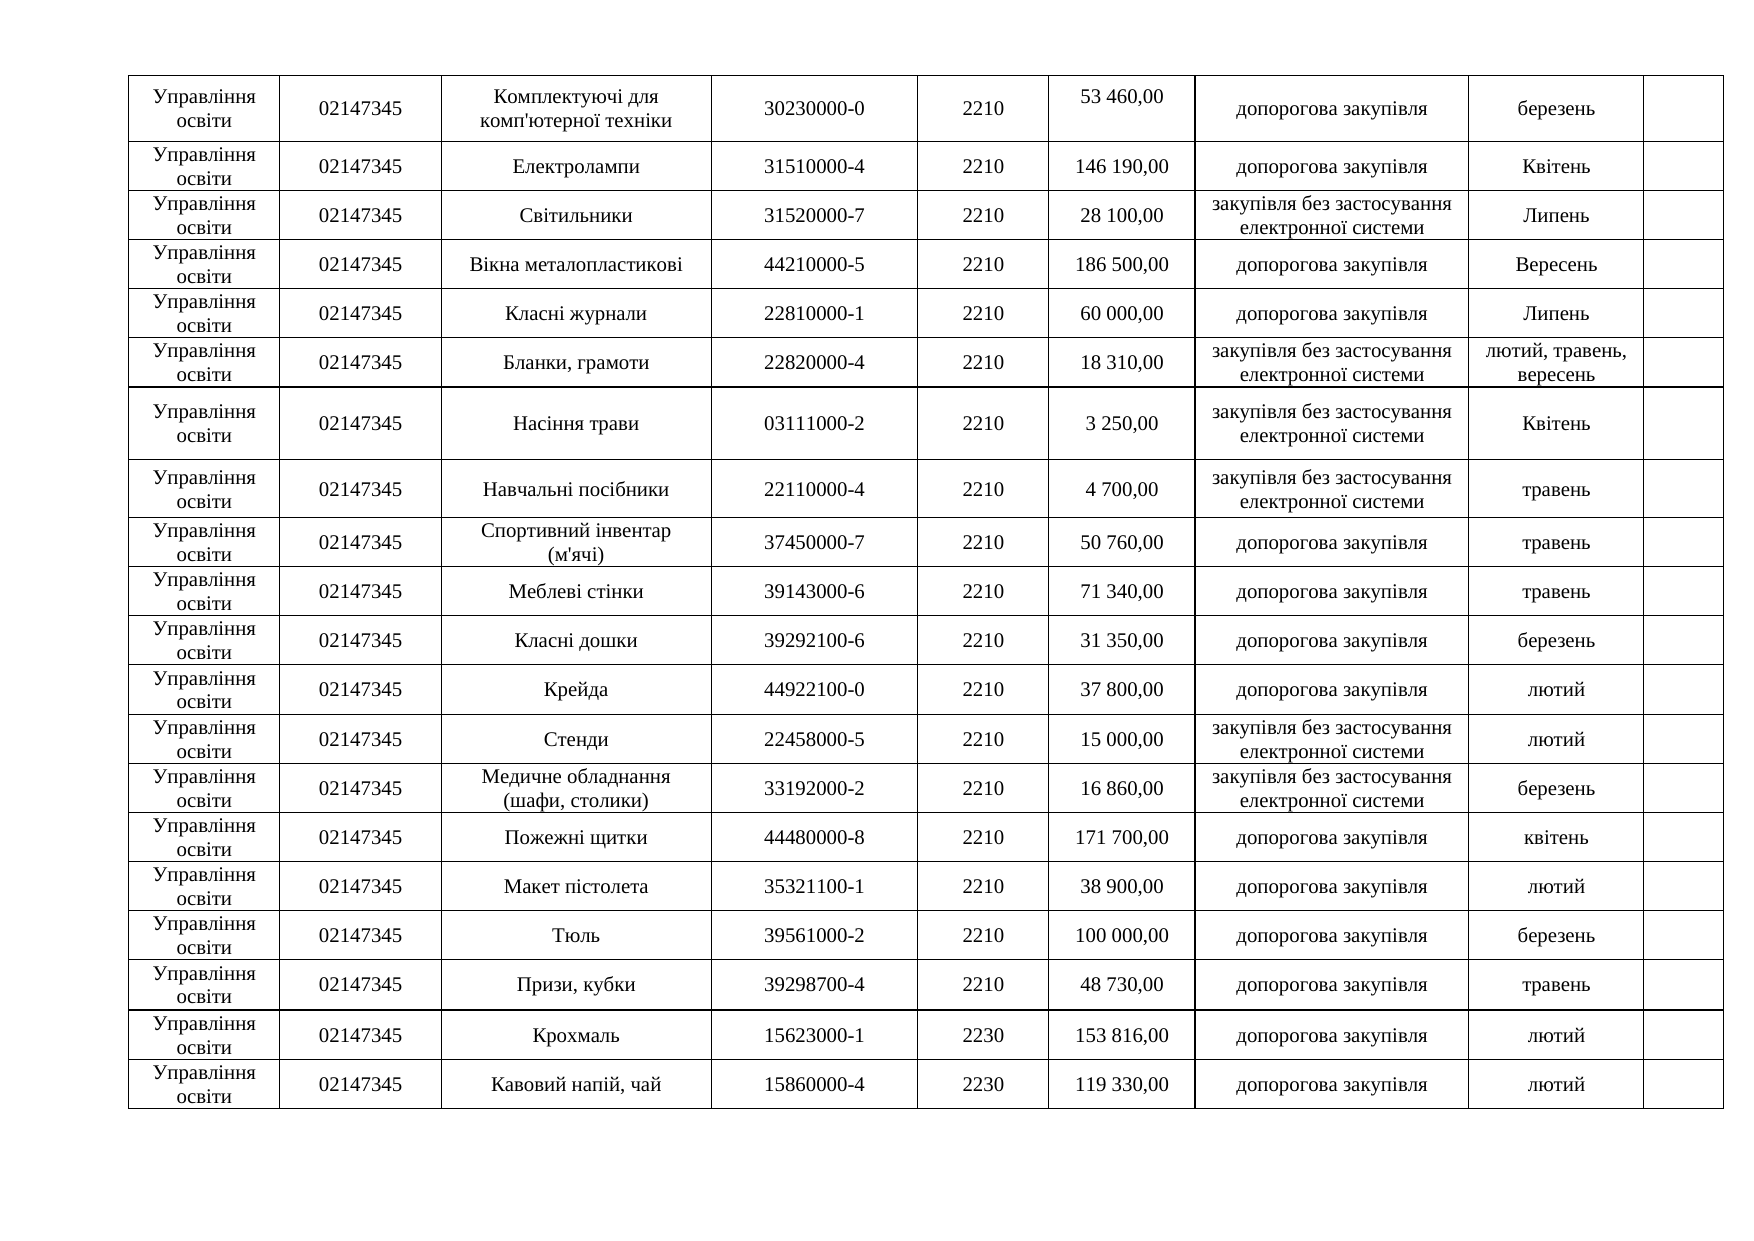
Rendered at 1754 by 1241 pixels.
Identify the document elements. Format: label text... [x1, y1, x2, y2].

table_cell 15860000-4 [712, 1060, 917, 1108]
table_cell 44480000-8 [712, 813, 917, 861]
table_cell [1196, 76, 1468, 141]
table_cell [1644, 388, 1723, 459]
table_cell 02147345 [280, 911, 441, 959]
table_cell 2210 [918, 191, 1048, 239]
table_cell 16 860,00 [1049, 764, 1194, 812]
table_cell Спортивний інвентар (м'ячі) [442, 518, 711, 566]
table_cell 39143000-6 [712, 567, 917, 615]
table_cell Призи, кубки [442, 960, 711, 1008]
table_cell Тюль [442, 911, 711, 959]
table_cell 02147345 [280, 715, 441, 763]
table_cell 02147345 [280, 960, 441, 1008]
table_cell Комплектуючі для комп'ютерної техніки [442, 76, 711, 141]
table_cell Насіння трави [442, 388, 711, 459]
table_cell травень [1469, 460, 1643, 517]
table_cell лютий, травень, вересень [1469, 338, 1643, 386]
table_cell [1644, 518, 1723, 566]
table_cell 31 350,00 [1049, 616, 1194, 664]
table_cell 4 700,00 [1049, 460, 1194, 517]
table_cell 2210 [918, 960, 1048, 1008]
table_cell Медичне обладнання (шафи, столики) [442, 764, 711, 812]
table_cell Управління освіти [129, 289, 279, 337]
table_cell [1644, 240, 1723, 288]
table_cell лютий [1469, 1060, 1643, 1108]
table_cell Управління освіти [129, 460, 279, 517]
table_cell Навчальні посібники [442, 460, 711, 517]
table_cell 3 250,00 [1049, 388, 1194, 459]
table_cell [1644, 460, 1723, 517]
table_cell Управління освіти [129, 960, 279, 1008]
table_cell 03111000-2 [712, 388, 917, 459]
table_cell Управління освіти [129, 338, 279, 386]
table_cell 60 000,00 [1049, 289, 1194, 337]
table_cell допорогова закупівля [1196, 289, 1468, 337]
table_cell 44210000-5 [712, 240, 917, 288]
table_cell 100 000,00 [1049, 911, 1194, 959]
table_cell [1644, 338, 1723, 386]
table_cell 53 460,00 [1049, 76, 1194, 141]
table_cell Управління освіти [129, 142, 279, 190]
table_cell 2210 [918, 715, 1048, 763]
table_cell 33192000-2 [712, 764, 917, 812]
table_cell 2230 [918, 1060, 1048, 1108]
table_cell [1644, 764, 1723, 812]
table_cell 02147345 [280, 862, 441, 910]
table_cell 02147345 [280, 338, 441, 386]
table_cell 02147345 [280, 813, 441, 861]
table_cell допорогова закупівля [1196, 665, 1468, 713]
table_cell Управління освіти [129, 665, 279, 713]
table_cell 02147345 [280, 76, 441, 141]
table_cell допорогова закупівля [1196, 813, 1468, 861]
table_cell 2210 [918, 862, 1048, 910]
table_cell 02147345 [280, 764, 441, 812]
table_cell 39561000-2 [712, 911, 917, 959]
table_cell закупівля без застосування електронної системи [1196, 715, 1468, 763]
table_cell березень [1469, 76, 1643, 141]
table_cell травень [1469, 567, 1643, 615]
table_cell лютий [1469, 862, 1643, 910]
table_cell 2210 [918, 338, 1048, 386]
table_cell [1644, 191, 1723, 239]
table_cell 02147345 [280, 616, 441, 664]
table_cell 02147345 [280, 518, 441, 566]
table_cell 119 330,00 [1049, 1060, 1194, 1108]
table_cell 171 700,00 [1049, 813, 1194, 861]
table_cell Управління освіти [129, 76, 279, 141]
table_cell Управління освіти [129, 862, 279, 910]
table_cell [1196, 1060, 1468, 1108]
table_cell 146 190,00 [1049, 142, 1194, 190]
table_cell Вересень [1469, 240, 1643, 288]
table_cell 02147345 [280, 1060, 441, 1108]
table_cell лютий [1469, 715, 1643, 763]
table_cell допорогова закупівля [1196, 862, 1468, 910]
table_cell 2210 [918, 567, 1048, 615]
table_cell Макет пістолета [442, 862, 711, 910]
table_cell [1644, 715, 1723, 763]
table_cell 15623000-1 [712, 1011, 917, 1059]
table_cell 02147345 [280, 567, 441, 615]
table_cell [1644, 1011, 1723, 1059]
table_cell Управління освіти [129, 388, 279, 459]
table_cell Управління освіти [129, 518, 279, 566]
table_cell 22820000-4 [712, 338, 917, 386]
table_cell 2210 [918, 142, 1048, 190]
table_cell [1644, 289, 1723, 337]
table_cell Управління освіти [129, 911, 279, 959]
table_cell квітень [1469, 813, 1643, 861]
table_cell 2210 [918, 518, 1048, 566]
table_cell 39292100-6 [712, 616, 917, 664]
table_cell [1644, 960, 1723, 1008]
table_cell травень [1469, 518, 1643, 566]
table_cell Бланки, грамоти [442, 338, 711, 386]
table_cell закупівля без застосування електронної системи [1196, 338, 1468, 386]
table_cell 28 100,00 [1049, 191, 1194, 239]
table_cell Класні дошки [442, 616, 711, 664]
table_cell 18 310,00 [1049, 338, 1194, 386]
table_cell допорогова закупівля [1196, 142, 1468, 190]
table_cell 02147345 [280, 1011, 441, 1059]
table_cell Липень [1469, 191, 1643, 239]
table_cell 153 816,00 [1049, 1011, 1194, 1059]
table_cell Крохмаль [442, 1011, 711, 1059]
table_cell 2230 [918, 1011, 1048, 1059]
table_cell 37 800,00 [1049, 665, 1194, 713]
table_cell 02147345 [280, 665, 441, 713]
table_cell 02147345 [280, 191, 441, 239]
table_cell [1644, 665, 1723, 713]
table_cell Липень [1469, 289, 1643, 337]
table_cell 2210 [918, 911, 1048, 959]
table_cell допорогова закупівля [1196, 518, 1468, 566]
table_cell допорогова закупівля [1196, 240, 1468, 288]
table_cell закупівля без застосування електронної системи [1196, 388, 1468, 459]
table_cell 22458000-5 [712, 715, 917, 763]
table_cell 31510000-4 [712, 142, 917, 190]
table_cell березень [1469, 911, 1643, 959]
table_cell [1644, 1060, 1723, 1108]
table_cell закупівля без застосування електронної системи [1196, 460, 1468, 517]
table_cell допорогова закупівля [1196, 616, 1468, 664]
table_cell 37450000-7 [712, 518, 917, 566]
table_cell допорогова закупівля [1196, 567, 1468, 615]
table_cell Крейда [442, 665, 711, 713]
table_cell допорогова закупівля [1196, 1011, 1468, 1059]
table_cell Меблеві стінки [442, 567, 711, 615]
table_cell Управління освіти [129, 715, 279, 763]
table_cell 22110000-4 [712, 460, 917, 517]
table_cell 02147345 [280, 142, 441, 190]
table_cell 44922100-0 [712, 665, 917, 713]
table_cell допорогова закупівля [1196, 960, 1468, 1008]
table_cell допорогова закупівля [1196, 911, 1468, 959]
table_cell Управління освіти [129, 813, 279, 861]
table_cell Управління освіти [129, 240, 279, 288]
table_cell 71 340,00 [1049, 567, 1194, 615]
table_cell 02147345 [280, 240, 441, 288]
table_cell 2210 [918, 76, 1048, 141]
table_cell Електролампи [442, 142, 711, 190]
table_cell 2210 [918, 240, 1048, 288]
table_cell 38 900,00 [1049, 862, 1194, 910]
table_cell Вікна металопластикові [442, 240, 711, 288]
table_cell 02147345 [280, 289, 441, 337]
table_cell [1644, 862, 1723, 910]
table_cell Управління освіти [129, 1011, 279, 1059]
table_cell 48 730,00 [1049, 960, 1194, 1008]
table_cell 22810000-1 [712, 289, 917, 337]
table_cell Управління освіти [129, 764, 279, 812]
table_cell 15 000,00 [1049, 715, 1194, 763]
table_cell 186 500,00 [1049, 240, 1194, 288]
table_cell закупівля без застосування електронної системи [1196, 191, 1468, 239]
table_cell Кавовий напій, чай [442, 1060, 711, 1108]
table_cell [1644, 76, 1723, 141]
table_cell 2210 [918, 764, 1048, 812]
table_cell Квітень [1469, 388, 1643, 459]
table_cell Управління освіти [129, 1060, 279, 1108]
table_cell [1644, 567, 1723, 615]
table_cell [1644, 911, 1723, 959]
table_cell 50 760,00 [1049, 518, 1194, 566]
table_cell 02147345 [280, 388, 441, 459]
table_cell [1644, 813, 1723, 861]
table_cell [1644, 616, 1723, 664]
table_cell травень [1469, 960, 1643, 1008]
table_cell Управління освіти [129, 616, 279, 664]
table_cell 2210 [918, 616, 1048, 664]
table_cell 2210 [918, 289, 1048, 337]
table_cell березень [1469, 764, 1643, 812]
table_cell Управління освіти [129, 567, 279, 615]
table_cell Квітень [1469, 142, 1643, 190]
table_cell березень [1469, 616, 1643, 664]
table_cell Пожежні щитки [442, 813, 711, 861]
table_cell 2210 [918, 813, 1048, 861]
table_cell 39298700-4 [712, 960, 917, 1008]
table_cell [1644, 142, 1723, 190]
table_cell 30230000-0 [712, 76, 917, 141]
table_cell Управління освіти [129, 191, 279, 239]
table_cell 2210 [918, 460, 1048, 517]
table_cell 2210 [918, 388, 1048, 459]
table_cell 31520000-7 [712, 191, 917, 239]
table_cell закупівля без застосування електронної системи [1196, 764, 1468, 812]
table_cell Класні журнали [442, 289, 711, 337]
table_cell лютий [1469, 665, 1643, 713]
table_cell лютий [1469, 1011, 1643, 1059]
table_cell 02147345 [280, 460, 441, 517]
table_cell Стенди [442, 715, 711, 763]
table_cell Світильники [442, 191, 711, 239]
table_cell 2210 [918, 665, 1048, 713]
table_cell 35321100-1 [712, 862, 917, 910]
